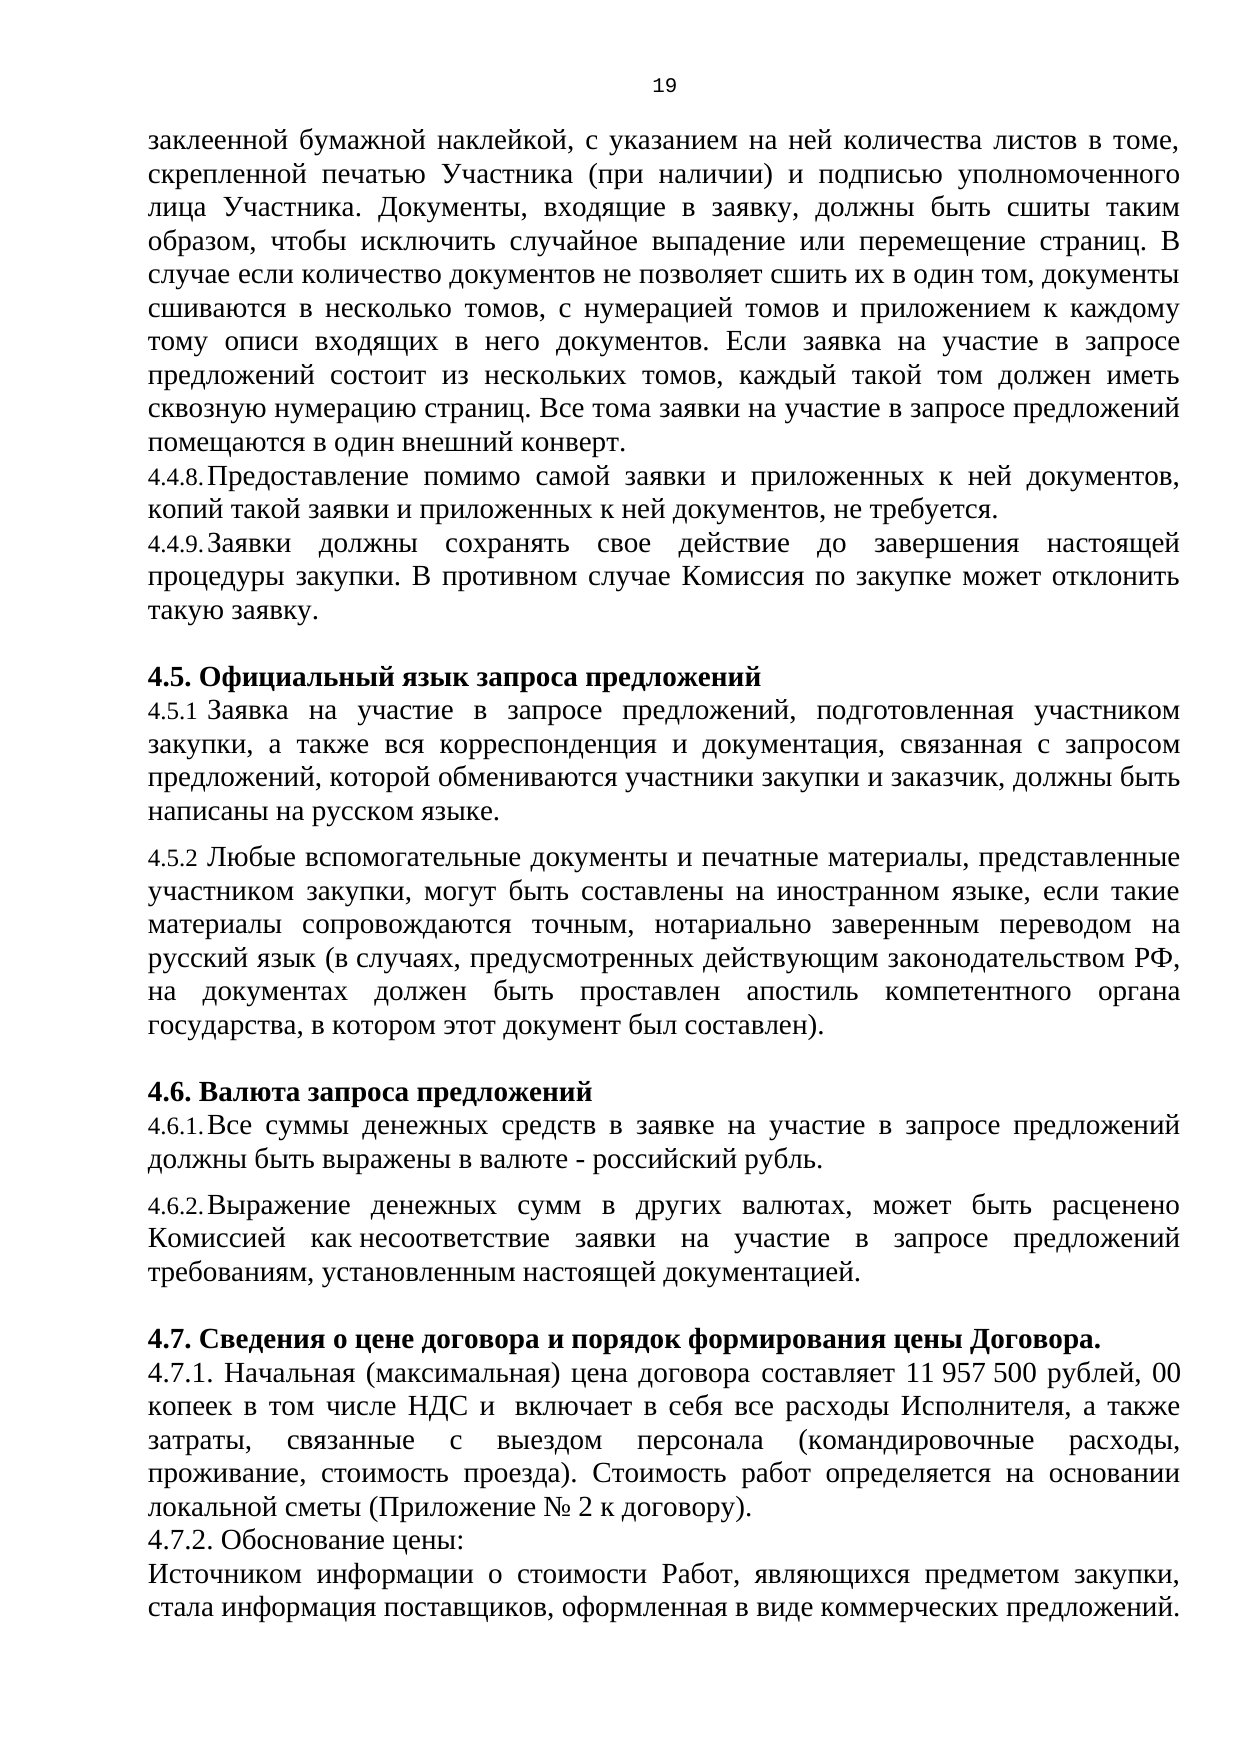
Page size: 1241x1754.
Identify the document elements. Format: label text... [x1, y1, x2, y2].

list Выражение денежных сумм в других валютах, может быть расценено Комиссией как несоответствие заявки на участие в запросе предложений требованиям, установленным настоящей документацией. [148, 1187, 1181, 1288]
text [148, 1556, 1181, 1623]
list Все суммы денежных средств в заявке на участие в запросе предложений должны быть выражены в валюте - российский рубль. [148, 1107, 1181, 1174]
list Заявка на участие в запросе предложений, подготовленная участником закупки, а также вся корреспонденция и документация, связанная с запросом предложений, которой обмениваются участники закупки и заказчик, должны быть написаны на русском языке. [148, 692, 1181, 827]
list Любые вспомогательные документы и печатные материалы, представленные участником закупки, могут быть составлены на иностранном языке, если такие материалы сопровождаются точным, нотариально заверенным переводом на русский язык (в случаях, предусмотренных действующим законодательством РФ, на документах должен быть проставлен апостиль компетентного органа государства, в котором этот документ был составлен). [148, 839, 1181, 1040]
list Предоставление помимо самой заявки и приложенных к ней документов, копий такой заявки и приложенных к ней документов, не требуется. [148, 458, 1181, 525]
text 4.7.2. Обоснование цены: [148, 1522, 1181, 1556]
text 4.6. Валюта запроса предложений [148, 1074, 1181, 1107]
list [148, 122, 1181, 458]
text 4.7. Сведения о цене договора и порядок формирования цены Договора. [148, 1321, 1181, 1355]
list Заявки должны сохранять свое действие до завершения настоящей процедуры закупки. В противном случае Комиссия по закупке может отклонить такую заявку. [148, 525, 1181, 625]
text 4.7.1. Начальная (максимальная) цена договора составляет 11 957 500 рублей, 00 копеек в том числе НДС и включает в себя все расходы Исполнителя, а также затраты, связанные с выездом персонала (командировочные расходы, проживание, стоимость проезда). Стоимость работ определяется на основании локальной сметы (Приложение № 2 к договору). [148, 1355, 1181, 1522]
text 4.5. Официальный язык запроса предложений [148, 659, 1181, 692]
